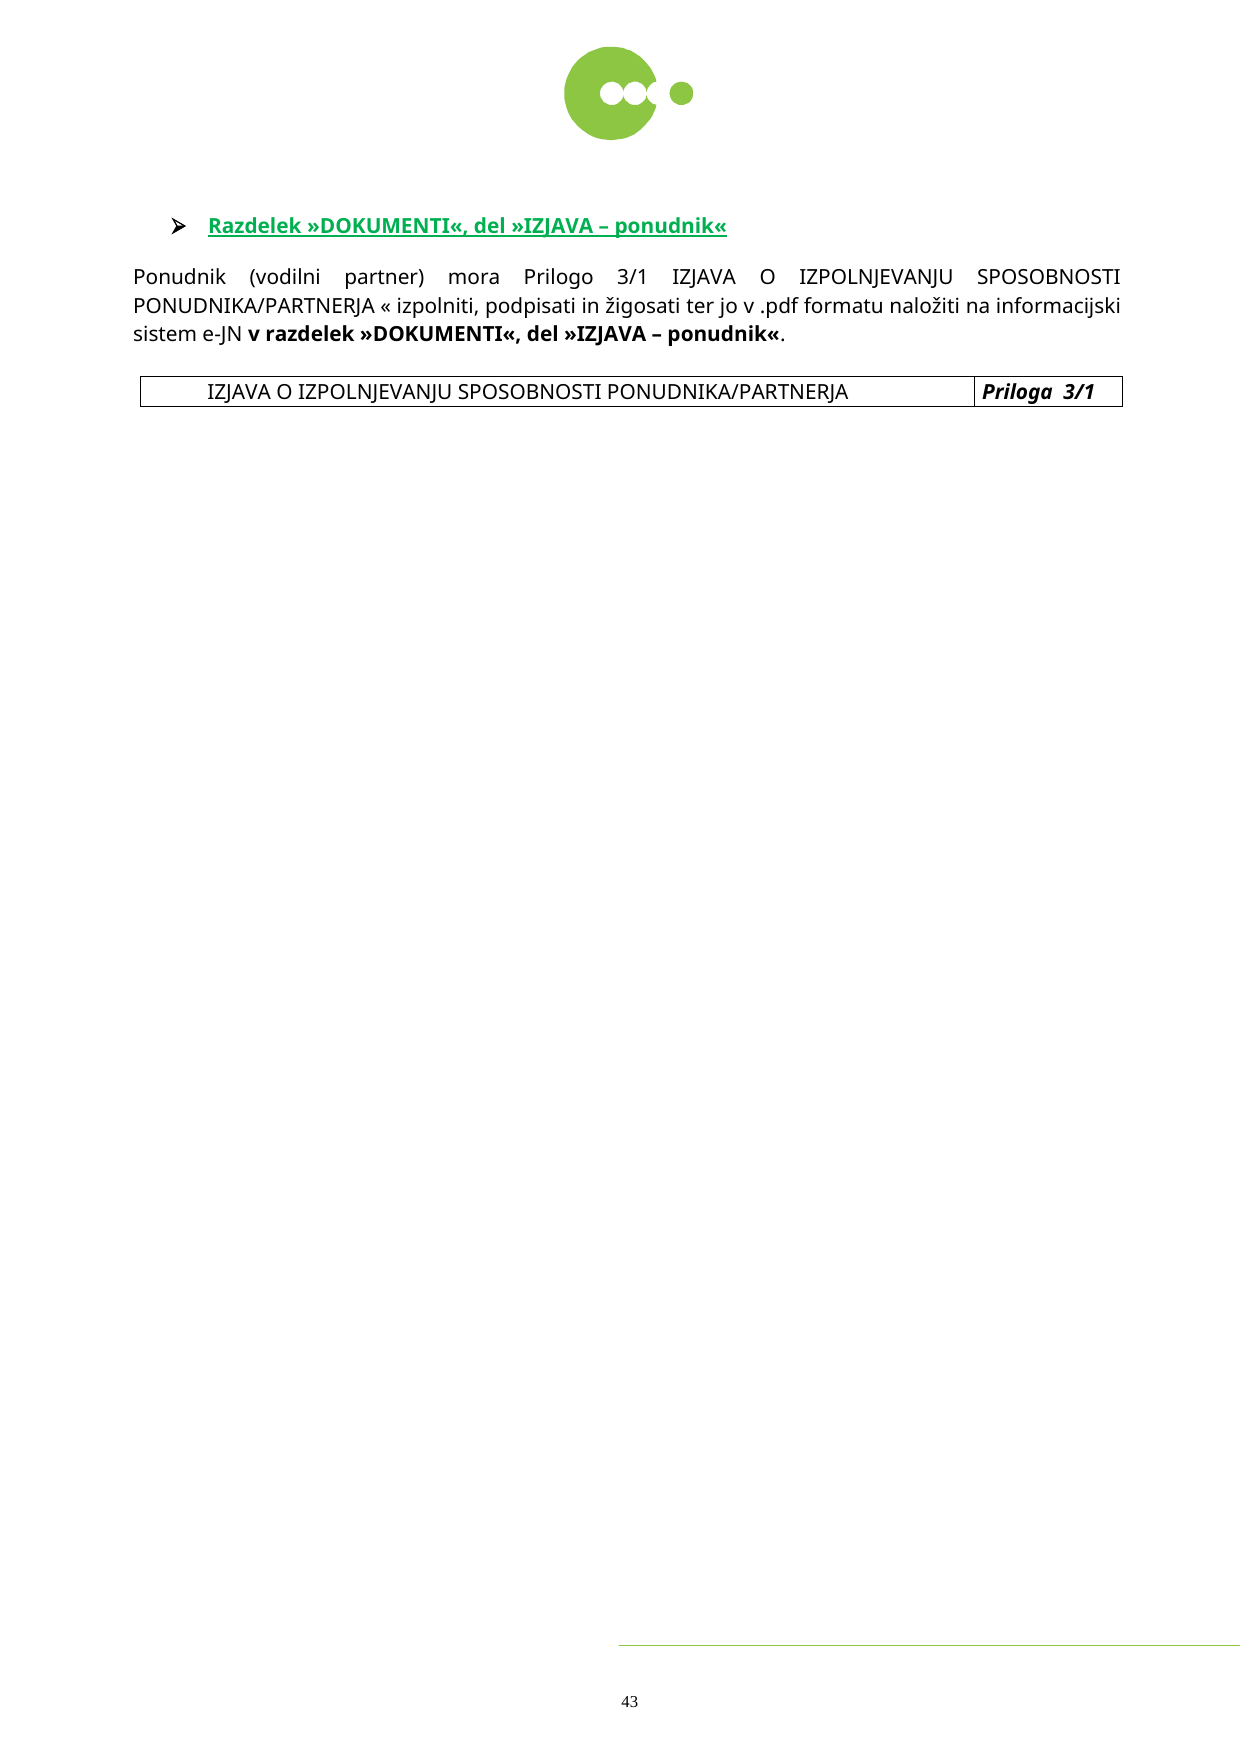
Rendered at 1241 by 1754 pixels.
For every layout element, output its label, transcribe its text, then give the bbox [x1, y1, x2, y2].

table_header [141, 377, 200, 406]
text Ponudnik (vodilni partner) mora Prilogo 3/1 IZJAVA O IZPOLNJEVANJU SPOSOBNOSTI PONUDNIKA/PARTNERJA « izpolniti, podpisati in žigosati ter jo v .pdf formatu naložiti na informacijski sistem e-JN v razdelek »DOKUMENTI«, del »IZJAVA – ponudnik«. [133, 262, 1122, 348]
table_header 3/1 [1063, 377, 1122, 406]
table_header IZJAVA O IZPOLNJEVANJU SPOSOBNOSTI PONUDNIKA/PARTNERJA [200, 377, 974, 406]
table_header Priloga [975, 377, 1063, 406]
list Razdelek »DOKUMENTI«, del »IZJAVA – ponudnik« [170, 211, 1122, 239]
